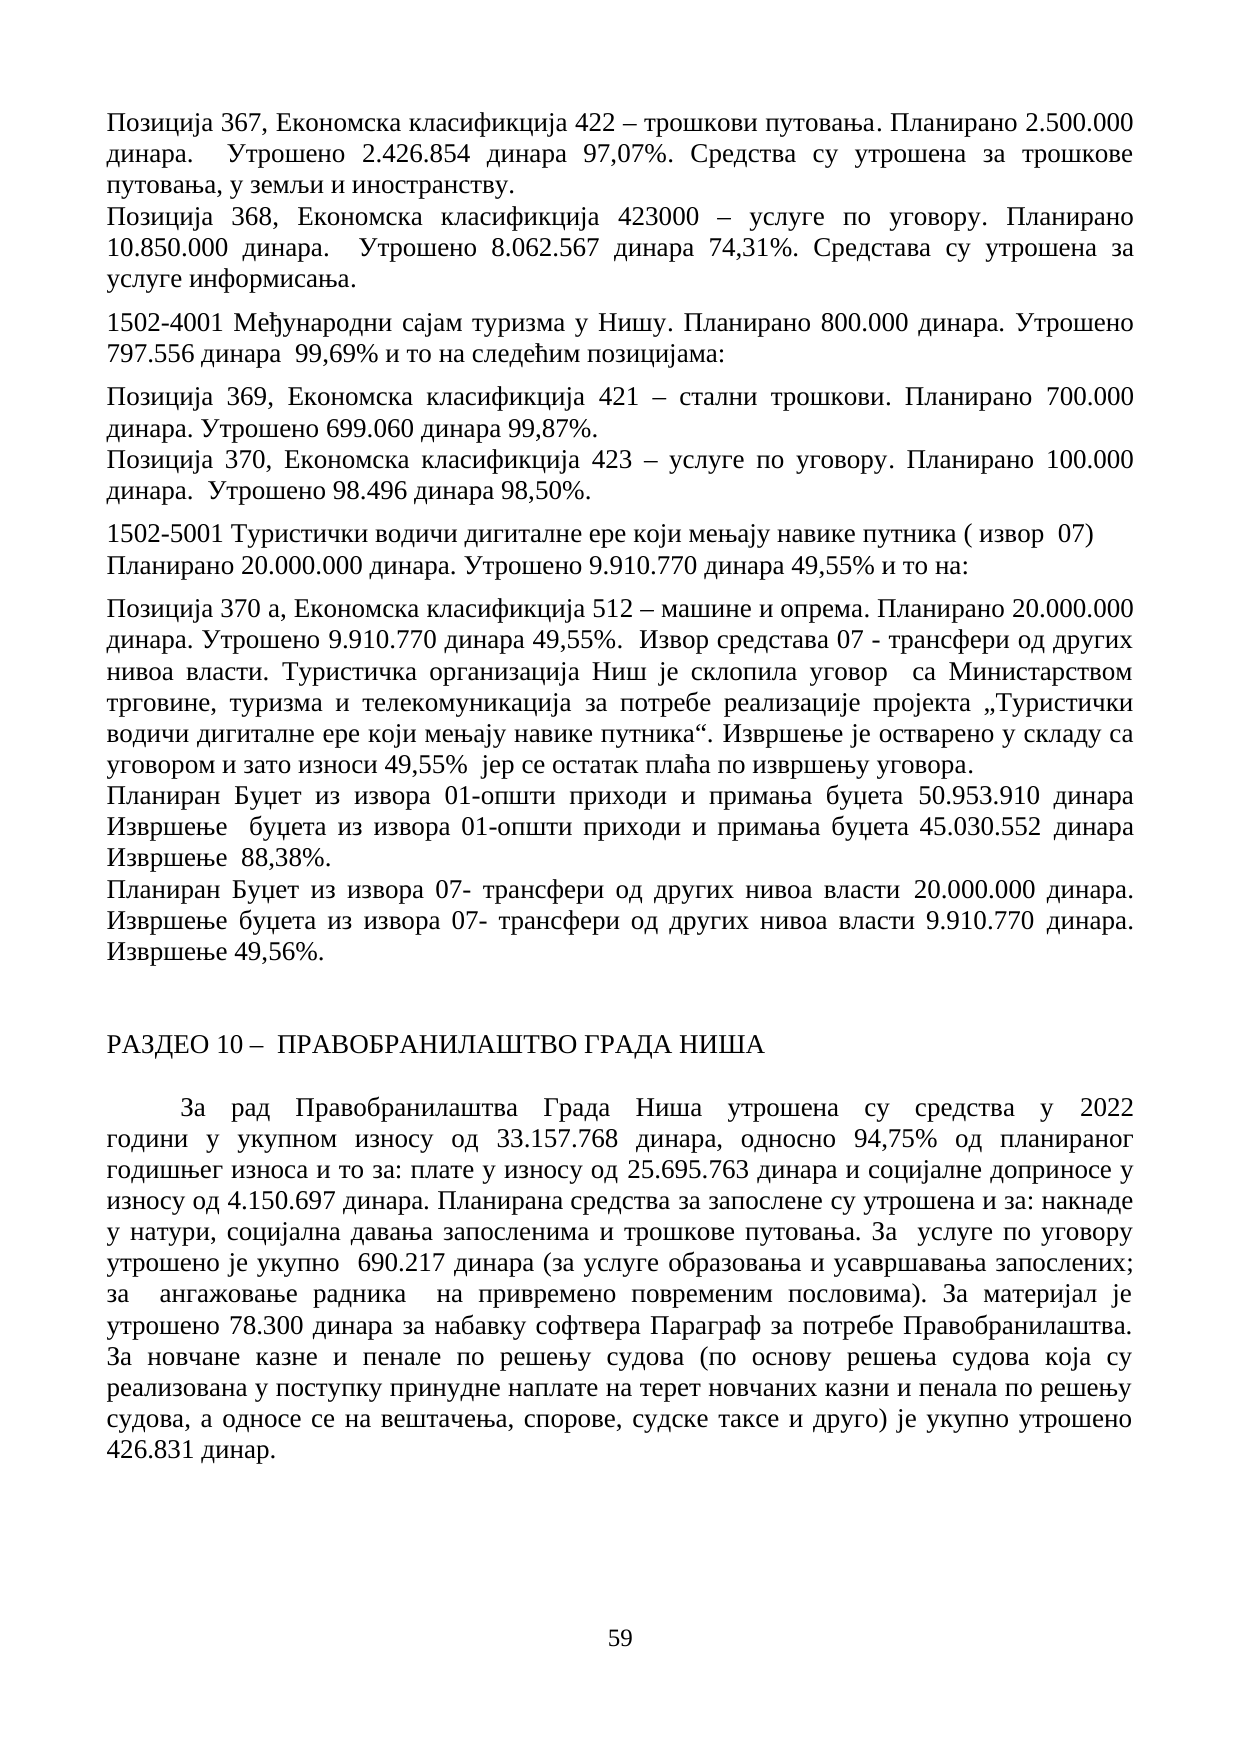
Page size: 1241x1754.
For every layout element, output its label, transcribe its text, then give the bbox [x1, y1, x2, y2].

text За рад Правобранилаштва Града Ниша утрошена су средства у 2022 години у укупном износу од 33.157.768 динара, односно 94,75% од планираног годишњег износа и то за: плате у износу од 25.695.763 динара и социјалне доприносе у износу од 4.150.697 динара. Планирана средства за запослене су утрошена и за: накнаде у натури, социјална давања запосленима и трошкове путовања. За услуге по уговору утрошено је укупно 690.217 динара (за услуге образовања и усавршавања запослених; за ангажовање радника на привремено повременим пословима). За материјал је утрошено 78.300 динара за набавку софтвера Параграф за потребе Правобранилаштва. За новчане казне и пенале по решењу судова (по основу решења судова која су реализована у поступку принудне наплате на терет новчаних казни и пенала по решењу судова, а односе се на вештачења, спорове, судске таксе и друго) је укупно утрошено 426.831 динар. [106, 1091, 1134, 1464]
text Позиција 370, Економска класификција 423 – услуге по уговору. Планирано 100.000 динара. Утрошено 98.496 динара 98,50%. [106, 443, 1134, 505]
text Позиција 370 а, Економска класификција 512 – машине и опрема. Планирано 20.000.000 динара. Утрошено 9.910.770 динара 49,55%. Извор средстава 07 - трансфери од других нивоа власти. Туристичка организација Ниш је склопила уговор са Министарством трговине, туризма и телекомуникација за потребе реализације пројекта „Туристички водичи дигиталне ере који мењају навике путника“. Извршење је остварено у складу са уговором и зато износи 49,55% јер се остатак плаћа по извршењу уговора. [106, 592, 1134, 779]
text РАЗДЕО 10 – ПРАВОБРАНИЛАШТВО ГРАДА НИША [106, 1028, 1134, 1059]
text Позиција 369, Економска класификција 421 – стални трошкови. Планирано 700.000 динара. Утрошено 699.060 динара 99,87%. [106, 381, 1134, 443]
text 1502-4001 Међународни сајам туризма у Нишу. Планирано 800.000 динара. Утрошено 797.556 динара 99,69% и то на следећим позицијама: [106, 306, 1134, 368]
text Позиција 368, Економска класификција 423000 – услуге по уговору. Планирано 10.850.000 динара. Утрошено 8.062.567 динара 74,31%. Средстава су утрошена за услуге информисања. [106, 200, 1134, 293]
text Планиран Буџет из извора 07- трансфери од других нивоа власти 20.000.000 динара. Извршење буџета из извора 07- трансфери од других нивоа власти 9.910.770 динара. Извршење 49,56%. [106, 873, 1134, 966]
text Планирано 20.000.000 динара. Утрошено 9.910.770 динара 49,55% и то на: [106, 549, 1134, 580]
text 1502-5001 Туристички водичи дигиталне ере који мењају навике путника ( извор 07) [106, 518, 1134, 549]
text Планиран Буџет из извора 01-општи приходи и примања буџета 50.953.910 динара Извршење буџета из извора 01-општи приходи и примања буџета 45.030.552 динара Извршење 88,38%. [106, 779, 1134, 873]
text Позиција 367, Економска класификција 422 – трошкови путовања. Планирано 2.500.000 динара. Утрошено 2.426.854 динара 97,07%. Средства су утрошена за трошкове путовања, у земљи и иностранству. [106, 106, 1134, 200]
